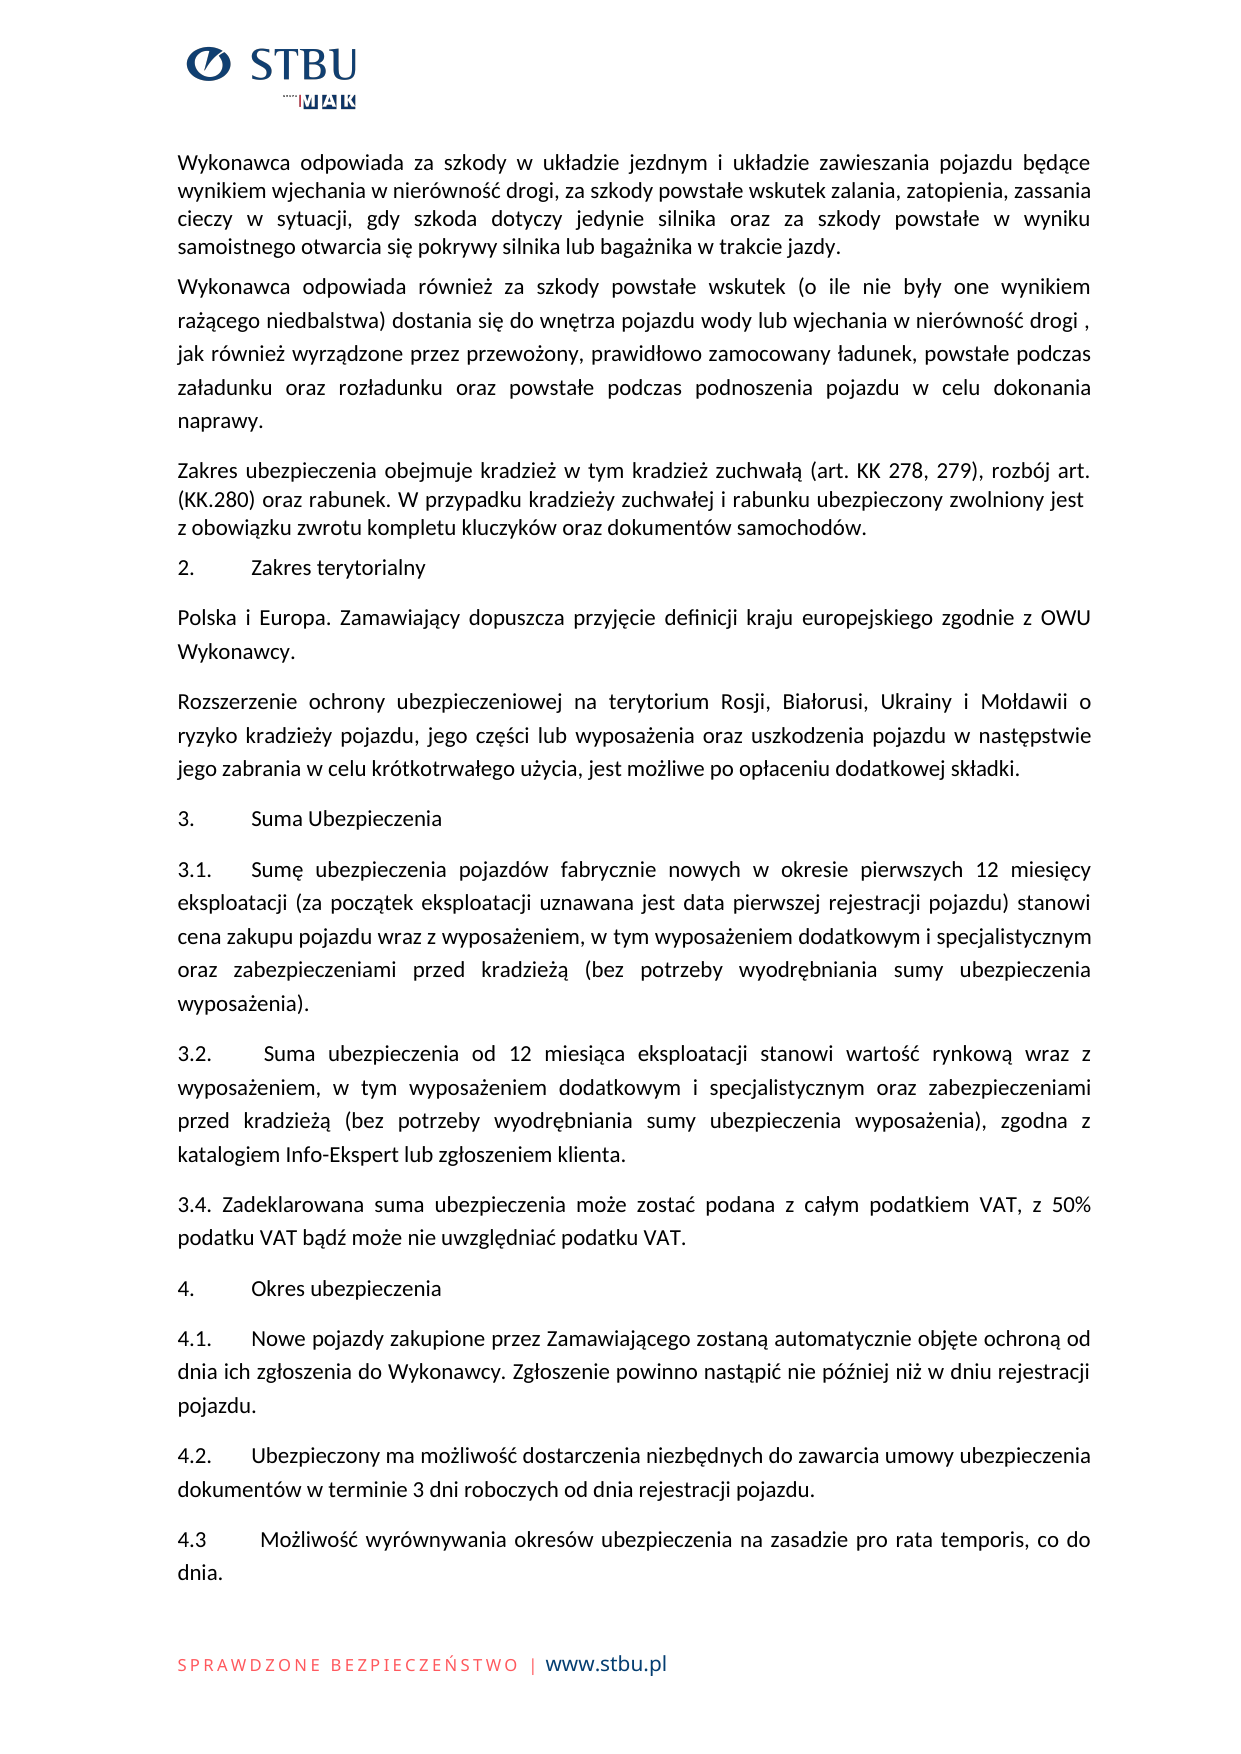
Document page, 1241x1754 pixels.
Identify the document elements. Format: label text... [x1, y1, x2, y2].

text 3.2. Suma ubezpieczenia od 12 miesiąca eksploatacji stanowi wartość rynkową wraz z wyposażeniem, w tym wyposażeniem dodatkowym i specjalistycznym oraz zabezpieczeniami przed kradzieżą (bez potrzeby wyodrębniania sumy ubezpieczenia wyposażenia), zgodna z katalogiem Info-Ekspert lub zgłoszeniem klienta. [177, 1039, 1092, 1168]
text 4. Okres ubezpieczenia [177, 1274, 1092, 1302]
list Wykonawca odpowiada za szkody w układzie jezdnym i układzie zawieszania pojazdu będące wynikiem wjechania w nierówność drogi, za szkody powstałe wskutek zalania, zatopienia, zassania cieczy w sytuacji, gdy szkoda dotyczy jedynie silnika oraz za szkody powstałe w wyniku samoistnego otwarcia się pokrywy silnika lub bagażnika w trakcie jazdy. [177, 148, 1092, 260]
text 4.1. Nowe pojazdy zakupione przez Zamawiającego zostaną automatycznie objęte ochroną od dnia ich zgłoszenia do Wykonawcy. Zgłoszenie powinno nastąpić nie później niż w dniu rejestracji pojazdu. [177, 1324, 1092, 1419]
text Polska i Europa. Zamawiający dopuszcza przyjęcie definicji kraju europejskiego zgodnie z OWU Wykonawcy. [177, 603, 1092, 665]
text 3.4. Zadeklarowana suma ubezpieczenia może zostać podana z całym podatkiem VAT, z 50% podatku VAT bądź może nie uwzględniać podatku VAT. [177, 1190, 1092, 1251]
text Rozszerzenie ochrony ubezpieczeniowej na terytorium Rosji, Białorusi, Ukrainy i Mołdawii o ryzyko kradzieży pojazdu, jego części lub wyposażenia oraz uszkodzenia pojazdu w następstwie jego zabrania w celu krótkotrwałego użycia, jest możliwe po opłaceniu dodatkowej składki. [177, 687, 1092, 782]
text 4.2. Ubezpieczony ma możliwość dostarczenia niezbędnych do zawarcia umowy ubezpieczenia dokumentów w terminie 3 dni roboczych od dnia rejestracji pojazdu. [177, 1441, 1092, 1503]
picture [176, 34, 366, 122]
text 3.1. Sumę ubezpieczenia pojazdów fabrycznie nowych w okresie pierwszych 12 miesięcy eksploatacji (za początek eksploatacji uznawana jest data pierwszej rejestracji pojazdu) stanowi cena zakupu pojazdu wraz z wyposażeniem, w tym wyposażeniem dodatkowym i specjalistycznym oraz zabezpieczeniami przed kradzieżą (bez potrzeby wyodrębniania sumy ubezpieczenia wyposażenia). [177, 855, 1092, 1017]
text 4.3 Możliwość wyrównywania okresów ubezpieczenia na zasadzie pro rata temporis, co do dnia. [177, 1525, 1092, 1586]
text Wykonawca odpowiada również za szkody powstałe wskutek (o ile nie były one wynikiem rażącego niedbalstwa) dostania się do wnętrza pojazdu wody lub wjechania w nierówność drogi , jak również wyrządzone przez przewożony, prawidłowo zamocowany ładunek, powstałe podczas załadunku oraz rozładunku oraz powstałe podczas podnoszenia pojazdu w celu dokonania naprawy. [177, 272, 1092, 434]
list Zakres ubezpieczenia obejmuje kradzież w tym kradzież zuchwałą (art. KK 278, 279), rozbój art. (KK.280) oraz rabunek. W przypadku kradzieży zuchwałej i rabunku ubezpieczony zwolniony jest z obowiązku zwrotu kompletu kluczyków oraz dokumentów samochodów. [177, 457, 1092, 541]
text 3. Suma Ubezpieczenia [177, 804, 1092, 832]
text 2. Zakres terytorialny [177, 553, 1092, 581]
